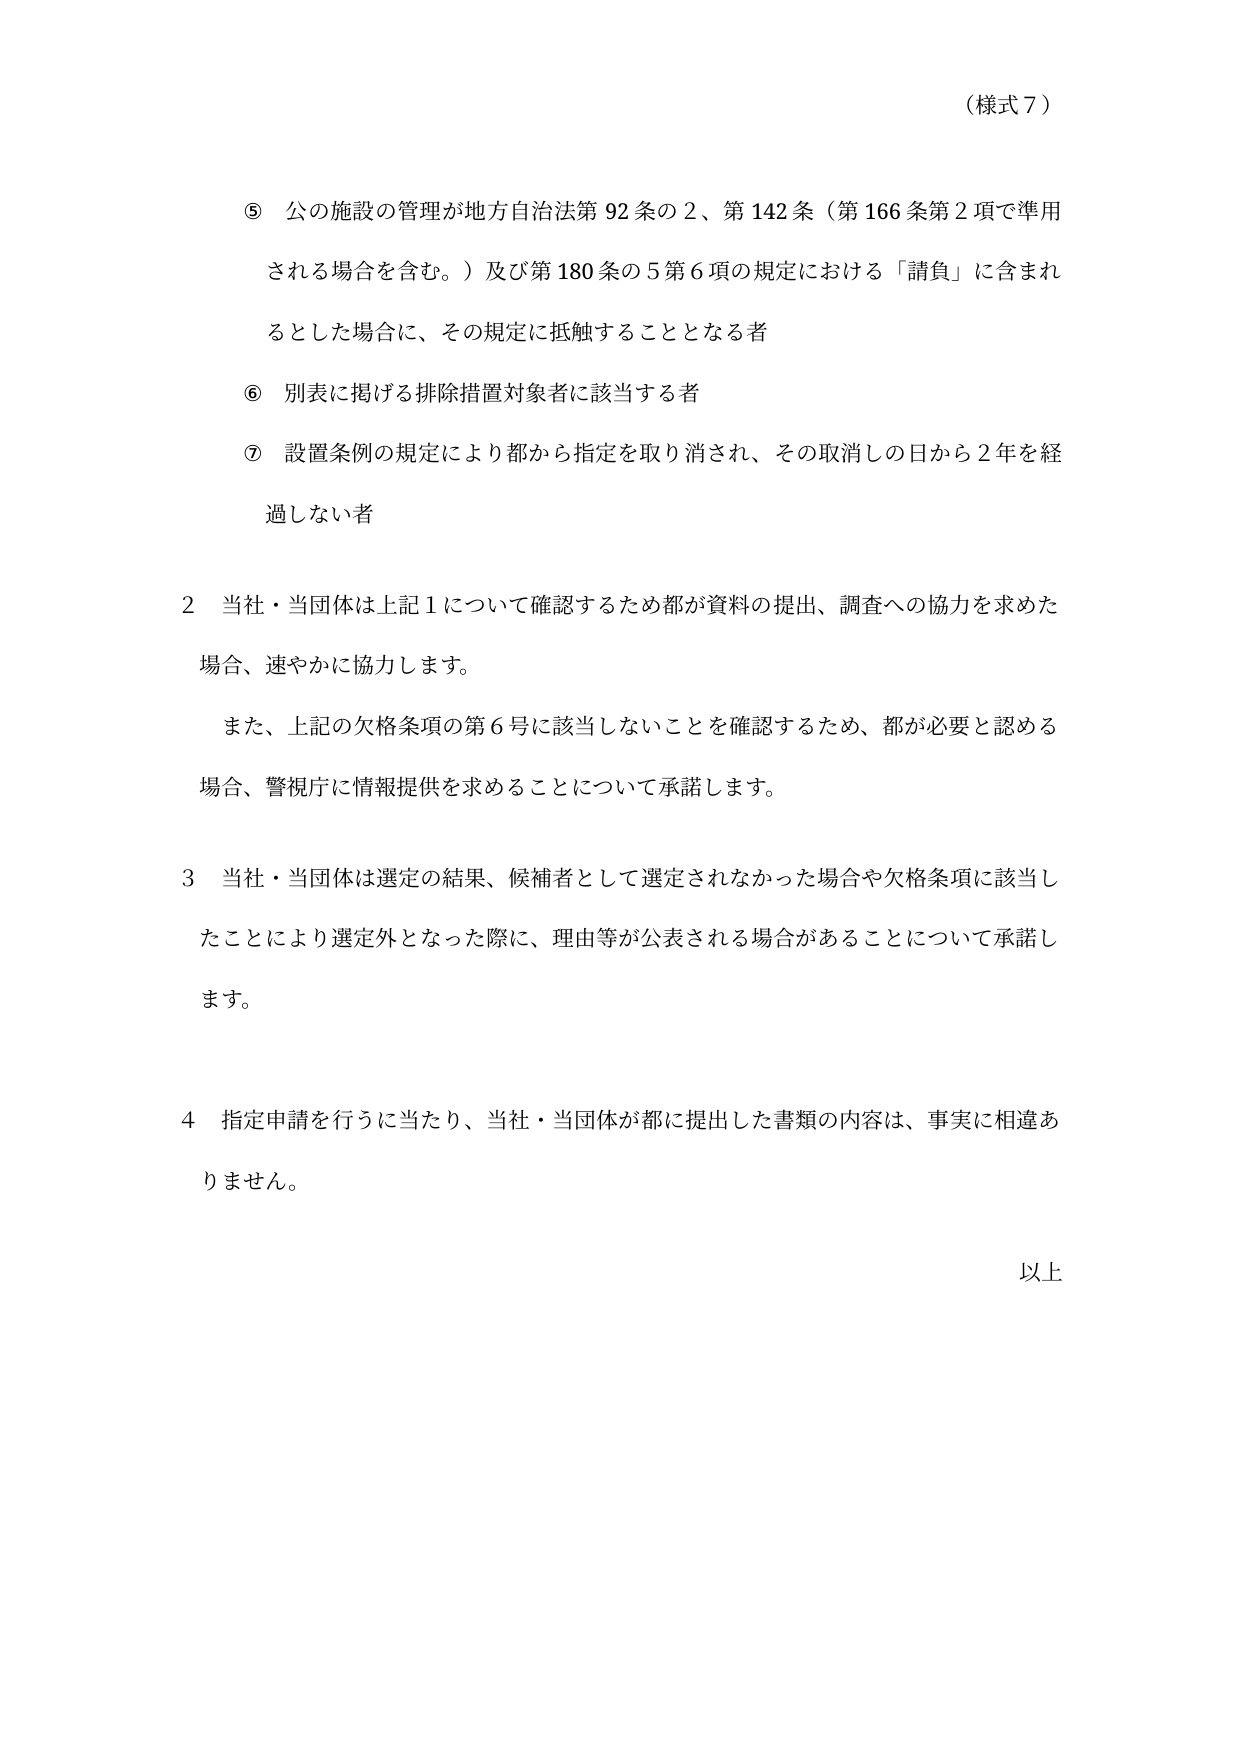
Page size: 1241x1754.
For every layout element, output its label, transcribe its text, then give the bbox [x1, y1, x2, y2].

text ２ 当社・当団体は上記１について確認するため都が資料の提出、調査への協力を求めた場合、速やかに協力します。 また、上記の欠格条項の第６号に該当しないことを確認するため、都が必要と認める場合、警視庁に情報提供を求めることについて承諾します。 [177, 573, 1063, 816]
text ４ 指定申請を行うに当たり、当社・当団体が都に提出した書類の内容は、事実に相違ありません。 [177, 1089, 1063, 1210]
text ⑦ 設置条例の規定により都から指定を取り消され、その取消しの日から２年を経過しない者 [243, 422, 1063, 543]
text ⑤ 公の施設の管理が地方自治法第92条の２、第142条（第166条第２項で準用される場合を含む。）及び第180条の５第６項の規定における「請負」に含まれるとした場合に、その規定に抵触することとなる者 [243, 179, 1063, 361]
text ⑥ 別表に掲げる排除措置対象者に該当する者 [243, 361, 1063, 422]
text ３ 当社・当団体は選定の結果、候補者として選定されなかった場合や欠格条項に該当したことにより選定外となった際に、理由等が公表される場合があることについて承諾します。 [177, 846, 1063, 1028]
text 以上 [177, 1240, 1063, 1301]
